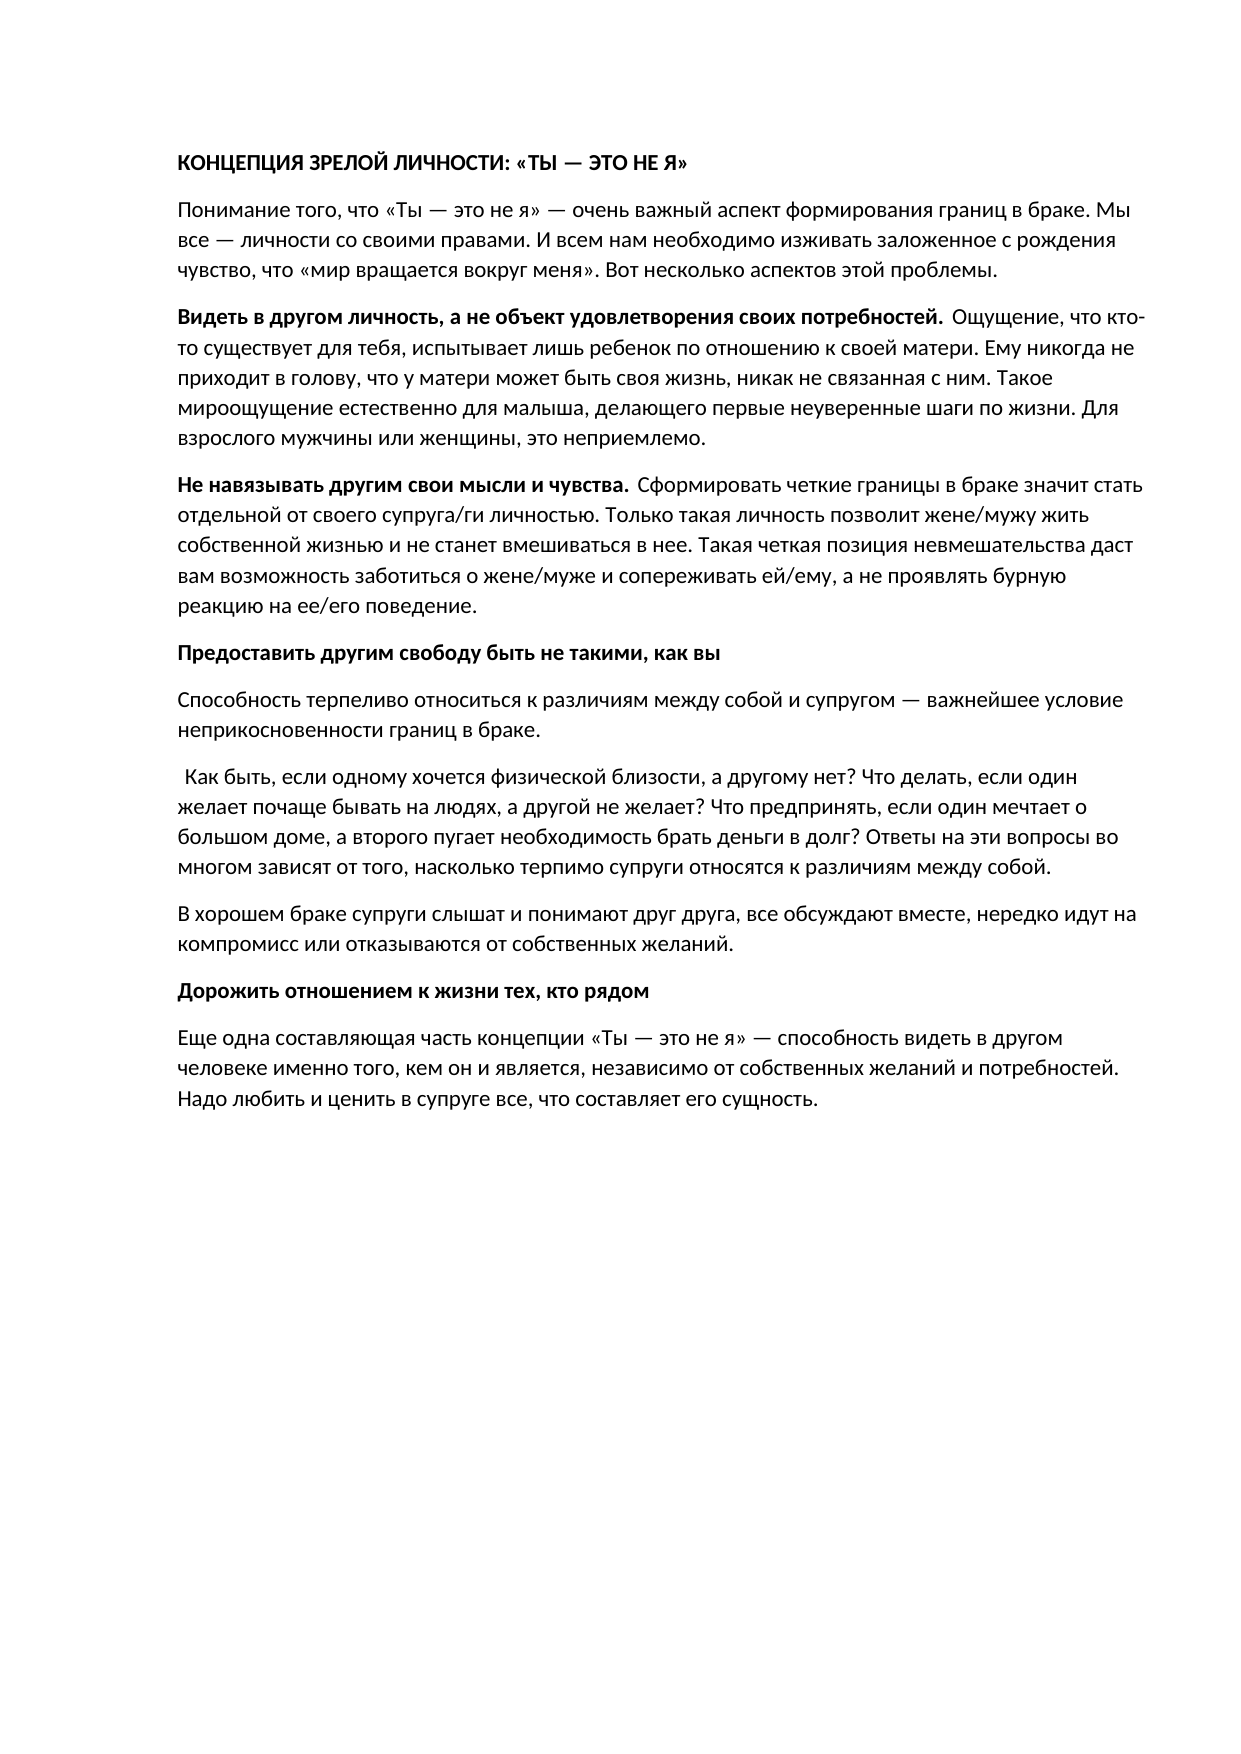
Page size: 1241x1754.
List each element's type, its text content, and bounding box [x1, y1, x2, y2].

text Понимание того, что «Ты — это не я» — очень важный аспект формирования границ в браке. Мы все — личности со своими правами. И всем нам необходимо изживать заложенное с рождения чувство, что «мир вращается вокруг меня». Вот несколько аспектов этой проблемы. [177, 195, 1152, 284]
text КОНЦЕПЦИЯ ЗРЕЛОЙ ЛИЧНОСТИ: «ТЫ — ЭТО НЕ Я» [177, 118, 1152, 176]
text Предоставить другим свободу быть не такими, как вы [177, 638, 1152, 666]
text Дорожить отношением к жизни тех, кто рядом [177, 976, 1152, 1004]
text В хорошем браке супруги слышат и понимают друг друга, все обсуждают вместе, нередко идут на компромисс или отказываются от собственных желаний. [177, 899, 1152, 958]
text Способность терпеливо относиться к различиям между собой и супругом — важнейшее условие неприкосновенности границ в браке. [177, 685, 1152, 743]
text Не навязывать другим свои мысли и чувства. Сформировать четкие границы в браке значит стать отдельной от своего супруга/ги личностью. Только такая личность позволит жене/мужу жить собственной жизнью и не станет вмешиваться в нее. Такая четкая позиция невмешательства даст вам возможность заботиться о жене/муже и сопереживать ей/ему, а не проявлять бурную реакцию на ее/его поведение. [177, 470, 1152, 619]
text Еще одна составляющая часть концепции «Ты — это не я» — способность видеть в другом человеке именно того, кем он и является, независимо от собственных желаний и потребностей. Надо любить и ценить в супруге все, что составляет его сущность. [177, 1023, 1152, 1112]
text Видеть в другом личность, а не объект удовлетворения своих потребностей. Ощущение, что кто-то существует для тебя, испытывает лишь ребенок по отношению к своей матери. Ему никогда не приходит в голову, что у матери может быть своя жизнь, никак не связанная с ним. Такое мироощущение естественно для малыша, делающего первые неуверенные шаги по жизни. Для взрослого мужчины или женщины, это неприемлемо. [177, 302, 1152, 451]
text Как быть, если одному хочется физической близости, а другому нет? Что делать, если один желает почаще бывать на людях, а другой не желает? Что предпринять, если один мечтает о большом доме, а второго пугает необходимость брать деньги в долг? Ответы на эти вопросы во многом зависят от того, насколько терпимо супруги относятся к различиям между собой. [177, 762, 1152, 881]
